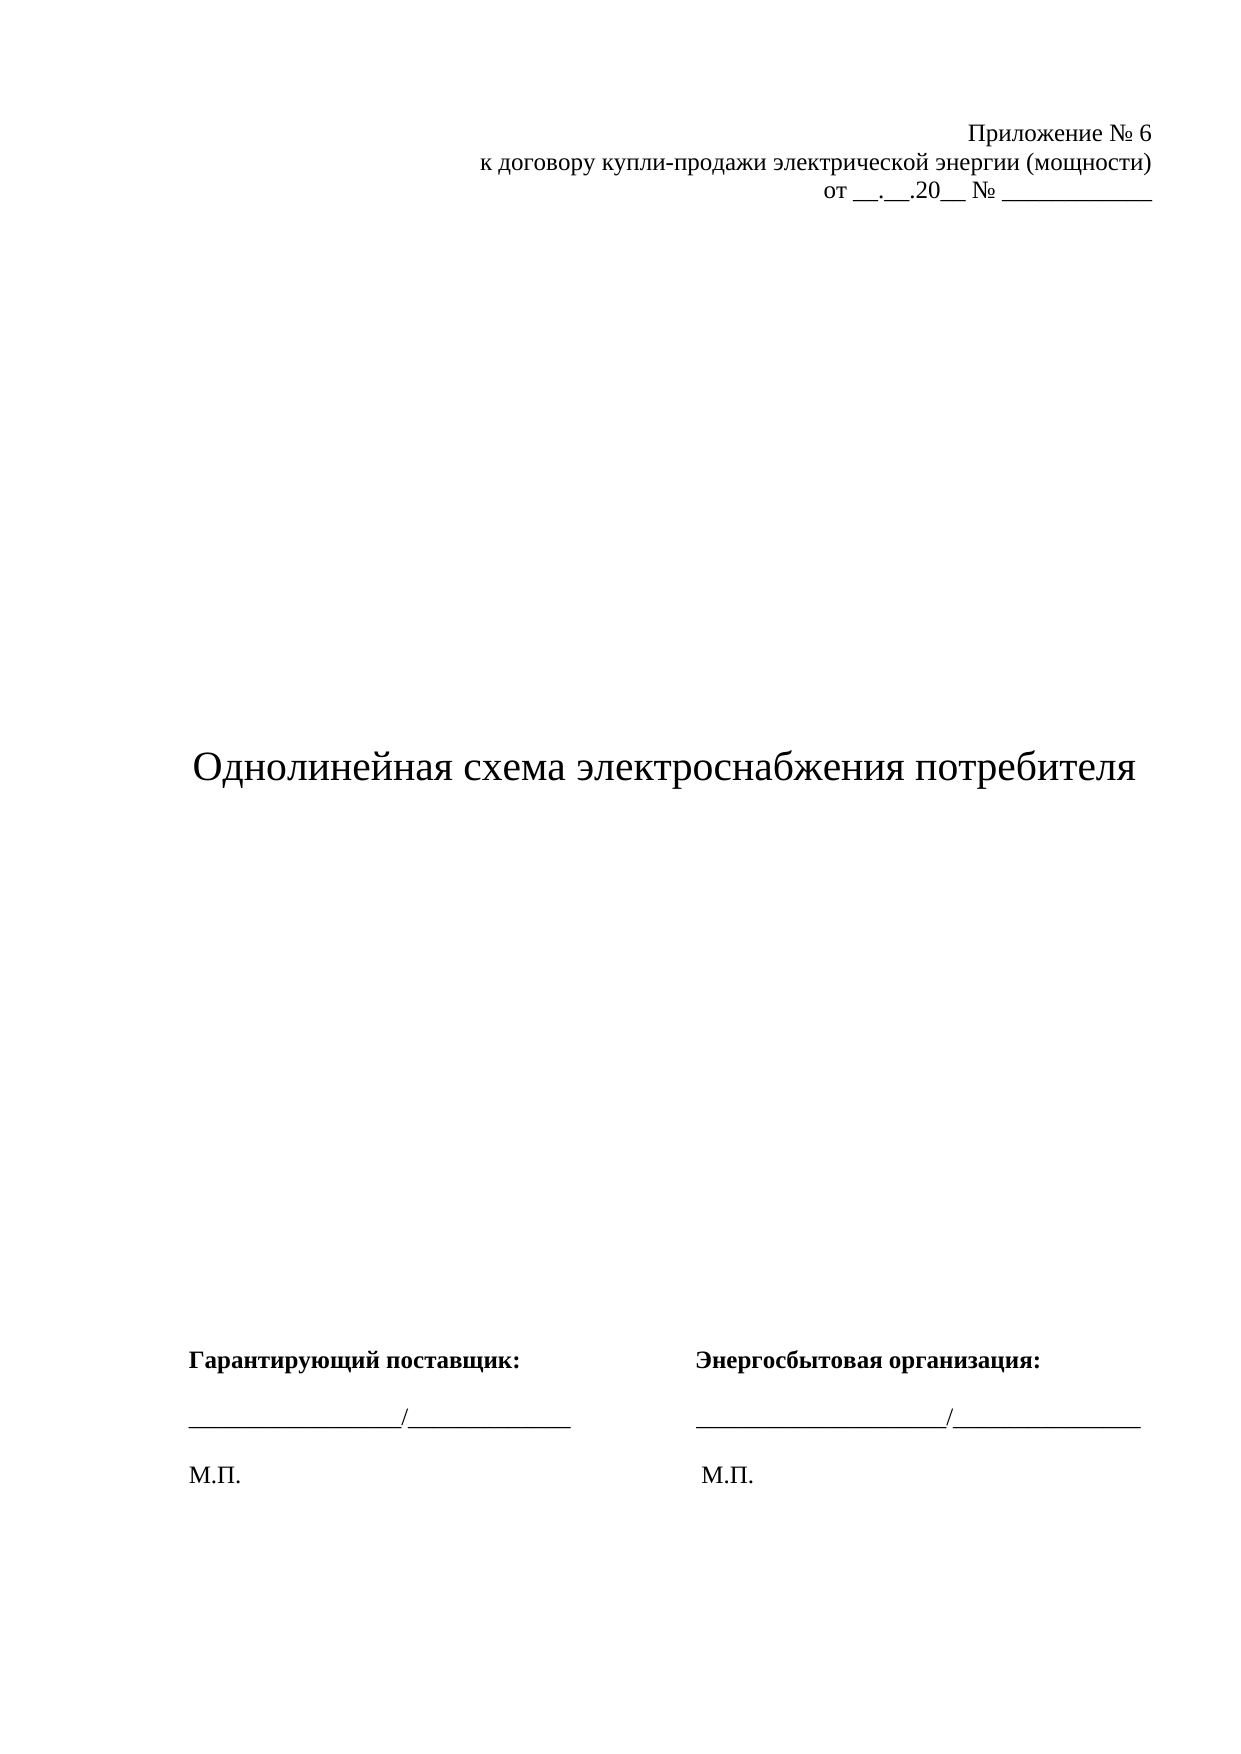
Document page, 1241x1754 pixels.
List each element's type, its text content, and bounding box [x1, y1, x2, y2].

text от __.__.20__ № ____________ [177, 176, 1152, 204]
text Однолинейная схема электроснабжения потребителя [177, 741, 1152, 789]
table_header Гарантирующий поставщик: _________________/_____________ М.П. [177, 1316, 659, 1488]
table_header Энергосбытовая организация: ____________________/_______________ М.П. [659, 1316, 1152, 1488]
text Приложение № 6 [177, 118, 1152, 147]
text к договору купли-продажи электрической энергии (мощности) [177, 147, 1152, 176]
